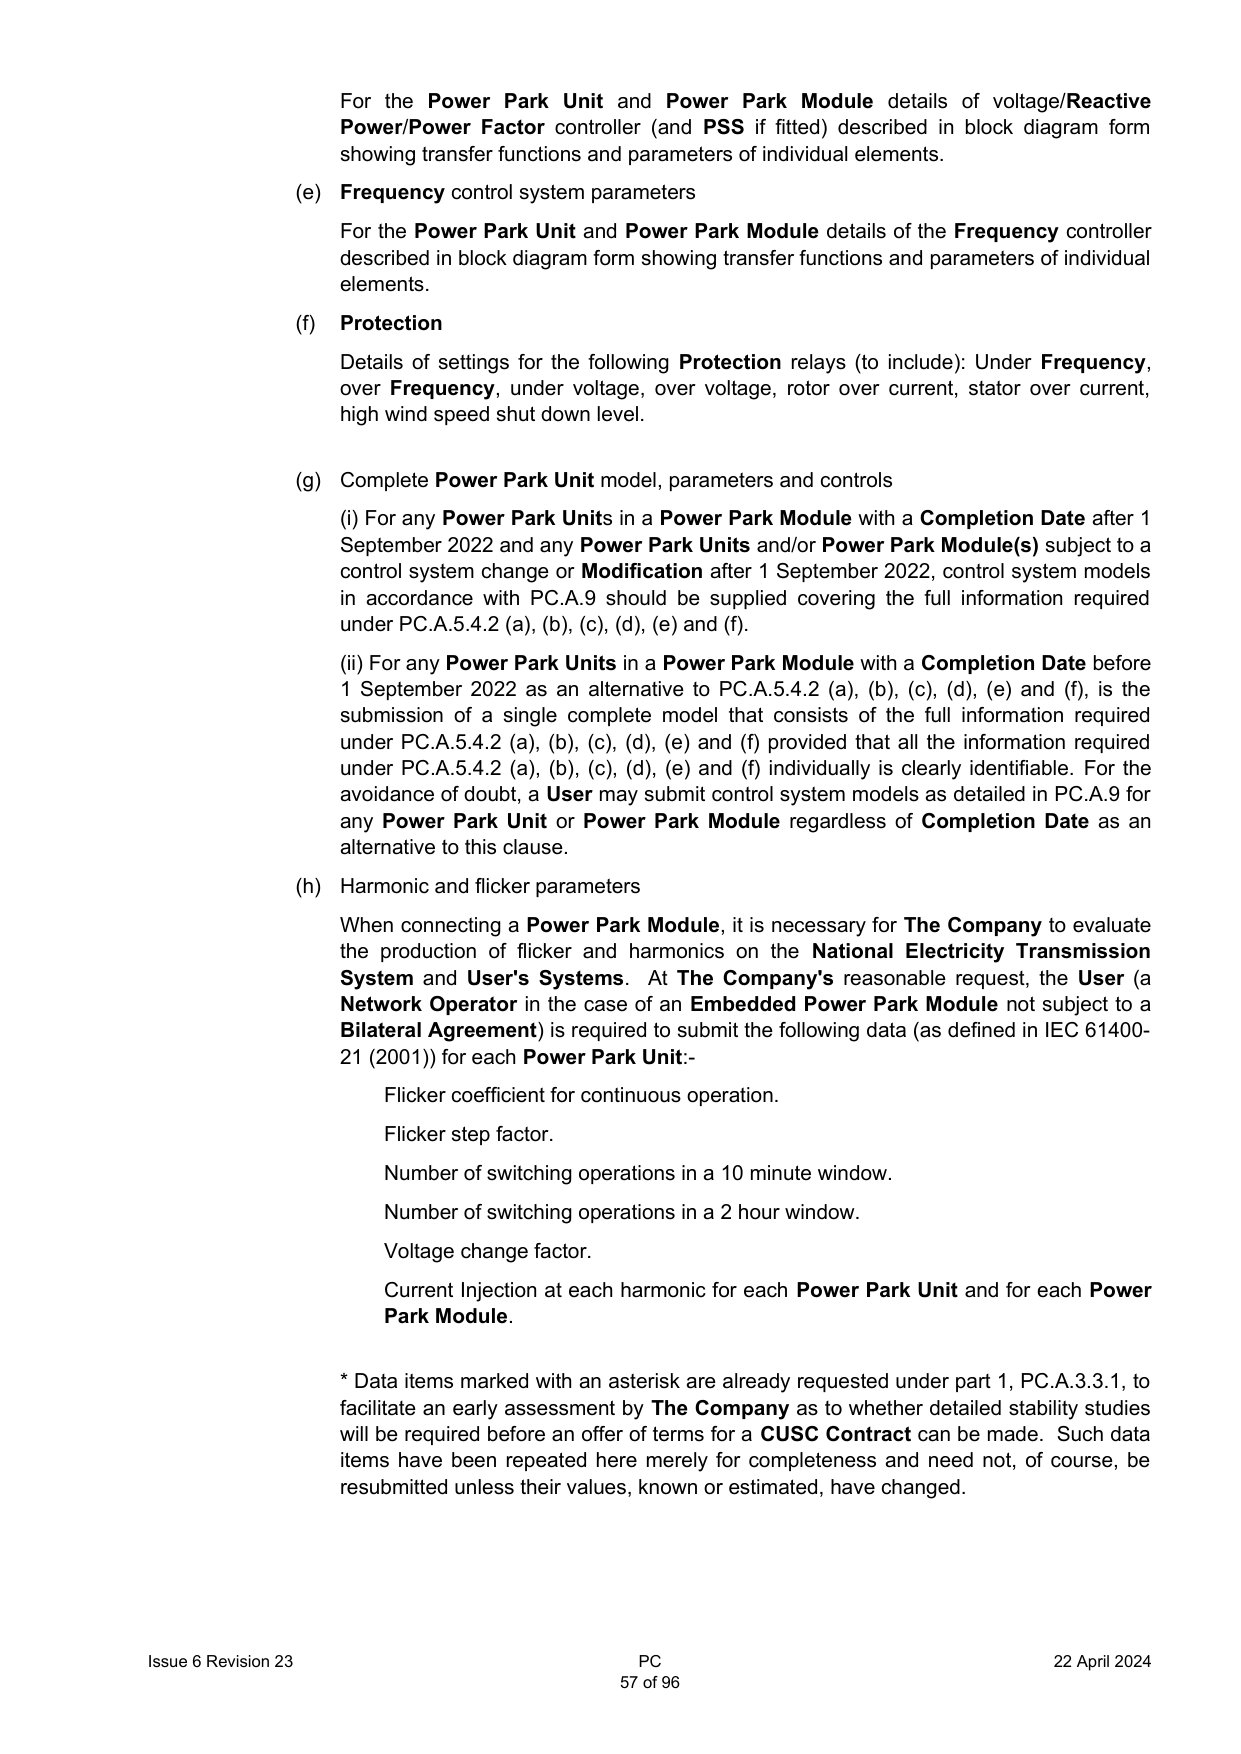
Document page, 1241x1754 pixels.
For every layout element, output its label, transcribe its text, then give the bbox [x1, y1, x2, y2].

text For the Power Park Unit and Power Park Module details of the Frequency controller described in block diagram form showing transfer functions and parameters of individual elements. [295, 219, 1152, 296]
text (i) For any Power Park Units in a Power Park Module with a Completion Date after 1 September 2022 and any Power Park Units and/or Power Park Module(s) subject to a control system change or Modification after 1 September 2022, control system models in accordance with PC.A.9 should be supplied covering the full information required under PC.A.5.4.2 (a), (b), (c), (d), (e) and (f). [295, 506, 1152, 636]
text (e) Frequency control system parameters [295, 180, 1152, 204]
text (f) Protection [295, 311, 1152, 334]
text Details of settings for the following Protection relays (to include): Under Frequency, over Frequency, under voltage, over voltage, rotor over current, stator over current, high wind speed shut down level. [295, 349, 1152, 426]
text Flicker step factor. [340, 1122, 1152, 1146]
text (h) Harmonic and flicker parameters [295, 874, 1152, 898]
text (g) Complete Power Park Unit model, parameters and controls [295, 467, 1152, 491]
text When connecting a Power Park Module, it is necessary for The Company to evaluate the production of flicker and harmonics on the National Electricity Transmission System and User's Systems. At The Company's reasonable request, the User (a Network Operator in the case of an Embedded Power Park Module not subject to a Bilateral Agreement) is required to submit the following data (as defined in IEC 61400-21 (2001)) for each Power Park Unit:- [295, 913, 1152, 1068]
text Current Injection at each harmonic for each Power Park Unit and for each Power Park Module. [340, 1278, 1152, 1328]
text Voltage change factor. [340, 1239, 1152, 1263]
text For the Power Park Unit and Power Park Module details of voltage/Reactive Power/Power Factor controller (and PSS if fitted) described in block diagram form showing transfer functions and parameters of individual elements. [295, 89, 1152, 165]
text Flicker coefficient for continuous operation. [340, 1083, 1152, 1107]
text (ii) For any Power Park Units in a Power Park Module with a Completion Date before 1 September 2022 as an alternative to PC.A.5.4.2 (a), (b), (c), (d), (e) and (f), is the submission of a single complete model that consists of the full information required under PC.A.5.4.2 (a), (b), (c), (d), (e) and (f) provided that all the information required under PC.A.5.4.2 (a), (b), (c), (d), (e) and (f) individually is clearly identifiable. For the avoidance of doubt, a User may submit control system models as detailed in PC.A.9 for any Power Park Unit or Power Park Module regardless of Completion Date as an alternative to this clause. [340, 651, 1152, 859]
text * Data items marked with an asterisk are already requested under part 1, PC.A.3.3.1, to facilitate an early assessment by The Company as to whether detailed stability studies will be required before an offer of terms for a CUSC Contract can be made. Such data items have been repeated here merely for completeness and need not, of course, be resubmitted unless their values, known or estimated, have changed. [295, 1369, 1152, 1498]
text Number of switching operations in a 2 hour window. [340, 1200, 1152, 1224]
text Number of switching operations in a 10 minute window. [340, 1161, 1152, 1185]
